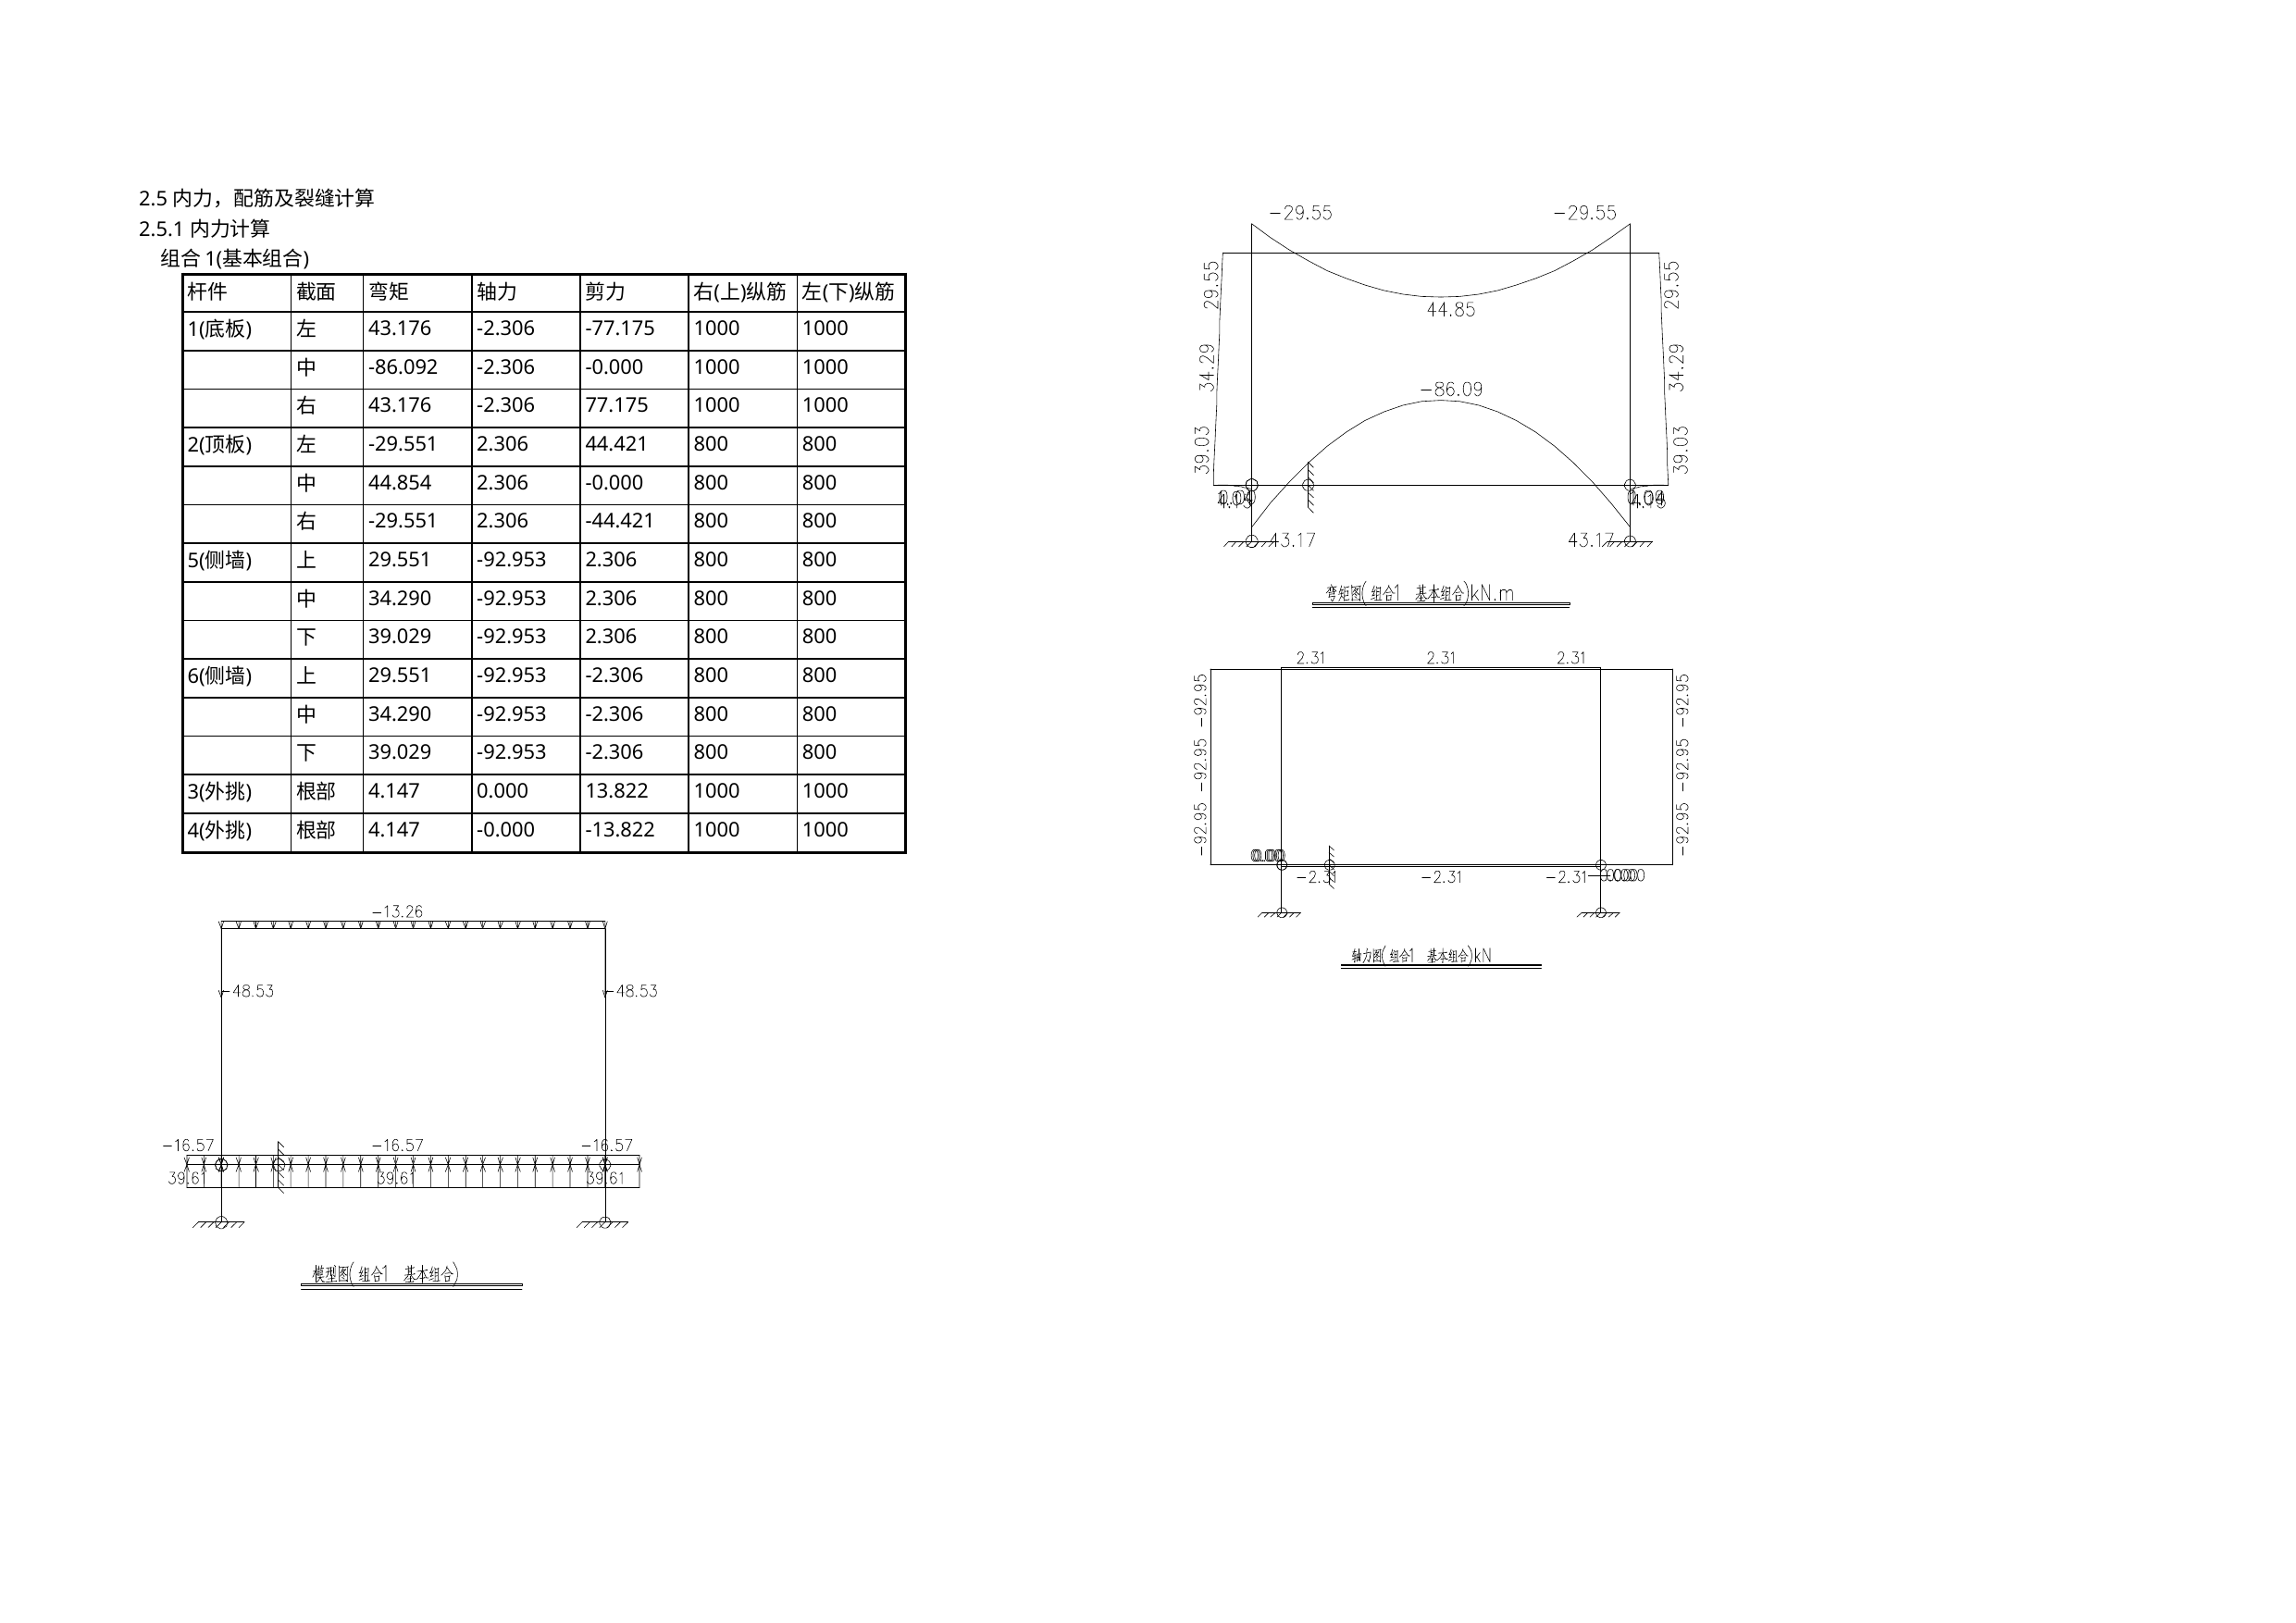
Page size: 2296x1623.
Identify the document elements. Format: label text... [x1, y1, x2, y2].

table_header 左(下)纵筋 [798, 276, 904, 311]
table_cell -29.551 [364, 428, 471, 465]
table_cell 800 [689, 544, 797, 581]
table_cell -2.306 [581, 699, 688, 735]
table_cell 2.306 [581, 621, 688, 658]
table_cell 下 [292, 737, 363, 774]
table_cell [184, 737, 291, 774]
table_cell 2(顶板) [184, 428, 291, 465]
table_cell 800 [689, 699, 797, 735]
table_cell 800 [689, 621, 797, 658]
table_cell [184, 467, 291, 503]
table_cell 34.290 [364, 583, 471, 619]
table_cell -92.953 [473, 621, 579, 658]
text 组合1(基本组合) [139, 242, 1127, 272]
table_cell 1000 [798, 775, 904, 812]
table_header 右(上)纵筋 [689, 276, 797, 311]
table_cell 1000 [798, 390, 904, 427]
text 2.5 内力，配筋及裂缝计算 [139, 182, 1127, 212]
text 2.5.1 内力计算 [139, 212, 1127, 242]
table_cell -44.421 [581, 505, 688, 542]
table_cell -2.306 [581, 660, 688, 697]
table_cell 1000 [689, 390, 797, 427]
table_cell 1000 [689, 814, 797, 850]
table_cell 2.306 [473, 505, 579, 542]
table_cell 左 [292, 313, 363, 350]
table_cell 2.306 [581, 544, 688, 581]
table_cell 13.822 [581, 775, 688, 812]
table_cell 中 [292, 699, 363, 735]
table_cell 800 [798, 621, 904, 658]
table_cell -13.822 [581, 814, 688, 850]
table_cell 800 [798, 699, 904, 735]
table_cell 上 [292, 544, 363, 581]
table_cell -2.306 [473, 390, 579, 427]
table_cell 2.306 [581, 583, 688, 619]
table_cell 下 [292, 621, 363, 658]
table_cell 800 [798, 544, 904, 581]
table_cell 29.551 [364, 544, 471, 581]
table_cell 根部 [292, 775, 363, 812]
table_cell 43.176 [364, 390, 471, 427]
table_cell [184, 699, 291, 735]
table_cell 右 [292, 505, 363, 542]
table_cell 根部 [292, 814, 363, 850]
table_cell 中 [292, 467, 363, 503]
table_cell -86.092 [364, 352, 471, 388]
table_cell 800 [798, 428, 904, 465]
table_cell 右 [292, 390, 363, 427]
table_cell -0.000 [473, 814, 579, 850]
table_cell -92.953 [473, 699, 579, 735]
table_cell 77.175 [581, 390, 688, 427]
table_cell -2.306 [473, 352, 579, 388]
table_cell 39.029 [364, 621, 471, 658]
table_cell 800 [798, 583, 904, 619]
table_cell 中 [292, 352, 363, 388]
table_cell -77.175 [581, 313, 688, 350]
table_cell -2.306 [581, 737, 688, 774]
table_cell 1000 [798, 352, 904, 388]
table_cell 800 [798, 467, 904, 503]
table_cell 800 [689, 737, 797, 774]
table_cell -92.953 [473, 544, 579, 581]
table_cell 43.176 [364, 313, 471, 350]
table_cell 中 [292, 583, 363, 619]
table_cell 800 [798, 660, 904, 697]
table_cell 5(侧墙) [184, 544, 291, 581]
table_cell [184, 621, 291, 658]
table_cell 800 [689, 505, 797, 542]
table_cell -92.953 [473, 583, 579, 619]
table_cell 29.551 [364, 660, 471, 697]
table_cell 34.290 [364, 699, 471, 735]
table_cell [184, 505, 291, 542]
table_cell 1000 [798, 814, 904, 850]
table_cell 1000 [689, 775, 797, 812]
table_cell 2.306 [473, 428, 579, 465]
table_cell 800 [689, 467, 797, 503]
table_cell 39.029 [364, 737, 471, 774]
table_cell 4(外挑) [184, 814, 291, 850]
table_header 杆件 [184, 276, 291, 311]
table_cell 6(侧墙) [184, 660, 291, 697]
table_header 剪力 [581, 276, 688, 311]
table_cell 3(外挑) [184, 775, 291, 812]
table_cell 0.000 [473, 775, 579, 812]
table_cell -2.306 [473, 313, 579, 350]
table_header 轴力 [473, 276, 579, 311]
table_cell 1000 [689, 313, 797, 350]
table_cell 4.147 [364, 775, 471, 812]
table_cell -29.551 [364, 505, 471, 542]
table_cell [184, 583, 291, 619]
table_cell 800 [798, 737, 904, 774]
table_cell 800 [689, 660, 797, 697]
table_cell 1(底板) [184, 313, 291, 350]
table_cell 左 [292, 428, 363, 465]
table_cell 800 [689, 583, 797, 619]
table_cell 44.421 [581, 428, 688, 465]
table_cell -92.953 [473, 737, 579, 774]
table_header 弯矩 [364, 276, 471, 311]
table_cell -0.000 [581, 467, 688, 503]
table_cell 44.854 [364, 467, 471, 503]
table_cell [184, 390, 291, 427]
table_cell -0.000 [581, 352, 688, 388]
table_cell 800 [689, 428, 797, 465]
table_cell 4.147 [364, 814, 471, 850]
table_cell 1000 [798, 313, 904, 350]
table_cell 800 [798, 505, 904, 542]
table_cell -92.953 [473, 660, 579, 697]
table_cell 上 [292, 660, 363, 697]
table_cell 1000 [689, 352, 797, 388]
table_header 截面 [292, 276, 363, 311]
table_cell [184, 352, 291, 388]
table_cell 2.306 [473, 467, 579, 503]
